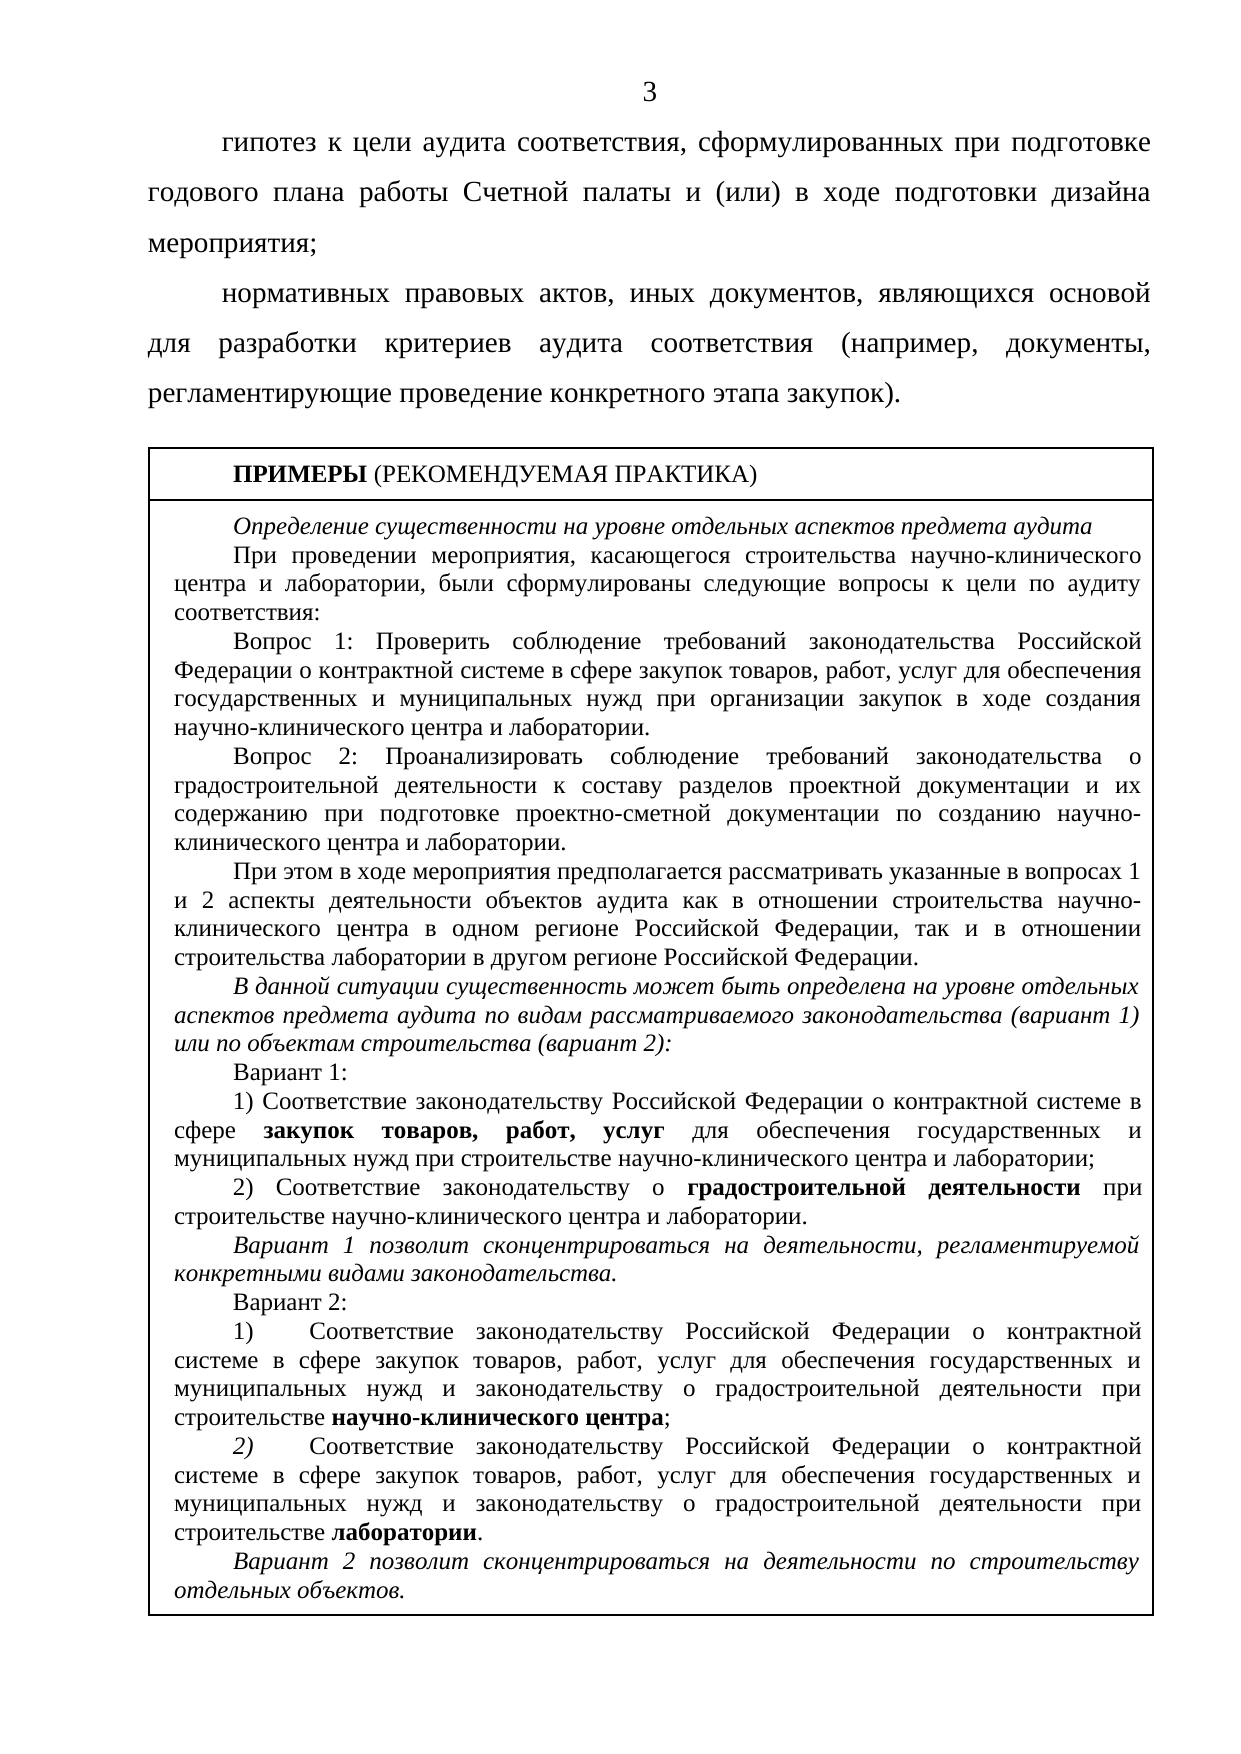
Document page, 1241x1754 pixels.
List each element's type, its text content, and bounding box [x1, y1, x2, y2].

table_header ПРИМЕРЫ (РЕКОМЕНДУЕМАЯ ПРАКТИКА) [150, 449, 1152, 498]
table_cell Определение существенности на уровне отдельных аспектов предмета аудита При проведении мероприятия, касающегося строительства научно-клинического центра и лаборатории, были сформулированы следующие вопросы к цели по аудиту соответствия: Вопрос 1: Проверить соблюдение требований законодательства Российской Федерации о контрактной системе в сфере закупок товаров, работ, услуг для обеспечения государственных и муниципальных нужд при организации закупок в ходе создания научно-клинического центра и лаборатории. Вопрос 2: Проанализировать соблюдение требований законодательства о градостроительной деятельности к составу разделов проектной документации и их содержанию при подготовке проектно-сметной документации по созданию научно-клинического центра и лаборатории. При этом в ходе мероприятия предполагается рассматривать указанные в вопросах 1 и 2 аспекты деятельности объектов аудита как в отношении строительства научно-клинического центра в одном регионе Российской Федерации, так и в отношении строительства лаборатории в другом регионе Российской Федерации. В данной ситуации существенность может быть определена на уровне отдельных аспектов предмета аудита по видам рассматриваемого законодательства (вариант 1) или по объектам строительства (вариант 2): Вариант 1: 1) Соответствие законодательству Российской Федерации о контрактной системе в сфере закупок товаров, работ, услуг для обеспечения государственных и муниципальных нужд при строительстве научно-клинического центра и лаборатории; 2) Соответствие законодательству о градостроительной деятельности при строительстве научно-клинического центра и лаборатории. Вариант 1 позволит сконцентрироваться на деятельности, регламентируемой конкретными видами законодательства. Вариант 2: Соответствие законодательству Российской Федерации о контрактной системе в сфере закупок товаров, работ, услуг для обеспечения государственных и муниципальных нужд и законодательству о градостроительной деятельности при строительстве научно-клинического центра; Соответствие законодательству Российской Федерации о контрактной системе в сфере закупок товаров, работ, услуг для обеспечения государственных и муниципальных нужд и законодательству о градостроительной деятельности при строительстве лаборатории. Вариант 2 позволит сконцентрироваться на деятельности по строительству отдельных объектов. [150, 501, 1152, 1614]
text гипотез к цели аудита соответствия, сформулированных при подготовке годового плана работы Счетной палаты и (или) в ходе подготовки дизайна мероприятия; [148, 124, 1152, 258]
text нормативных правовых актов, иных документов, являющихся основой для разработки критериев аудита соответствия (например, документы, регламентирующие проведение конкретного этапа закупок). [148, 275, 1152, 409]
